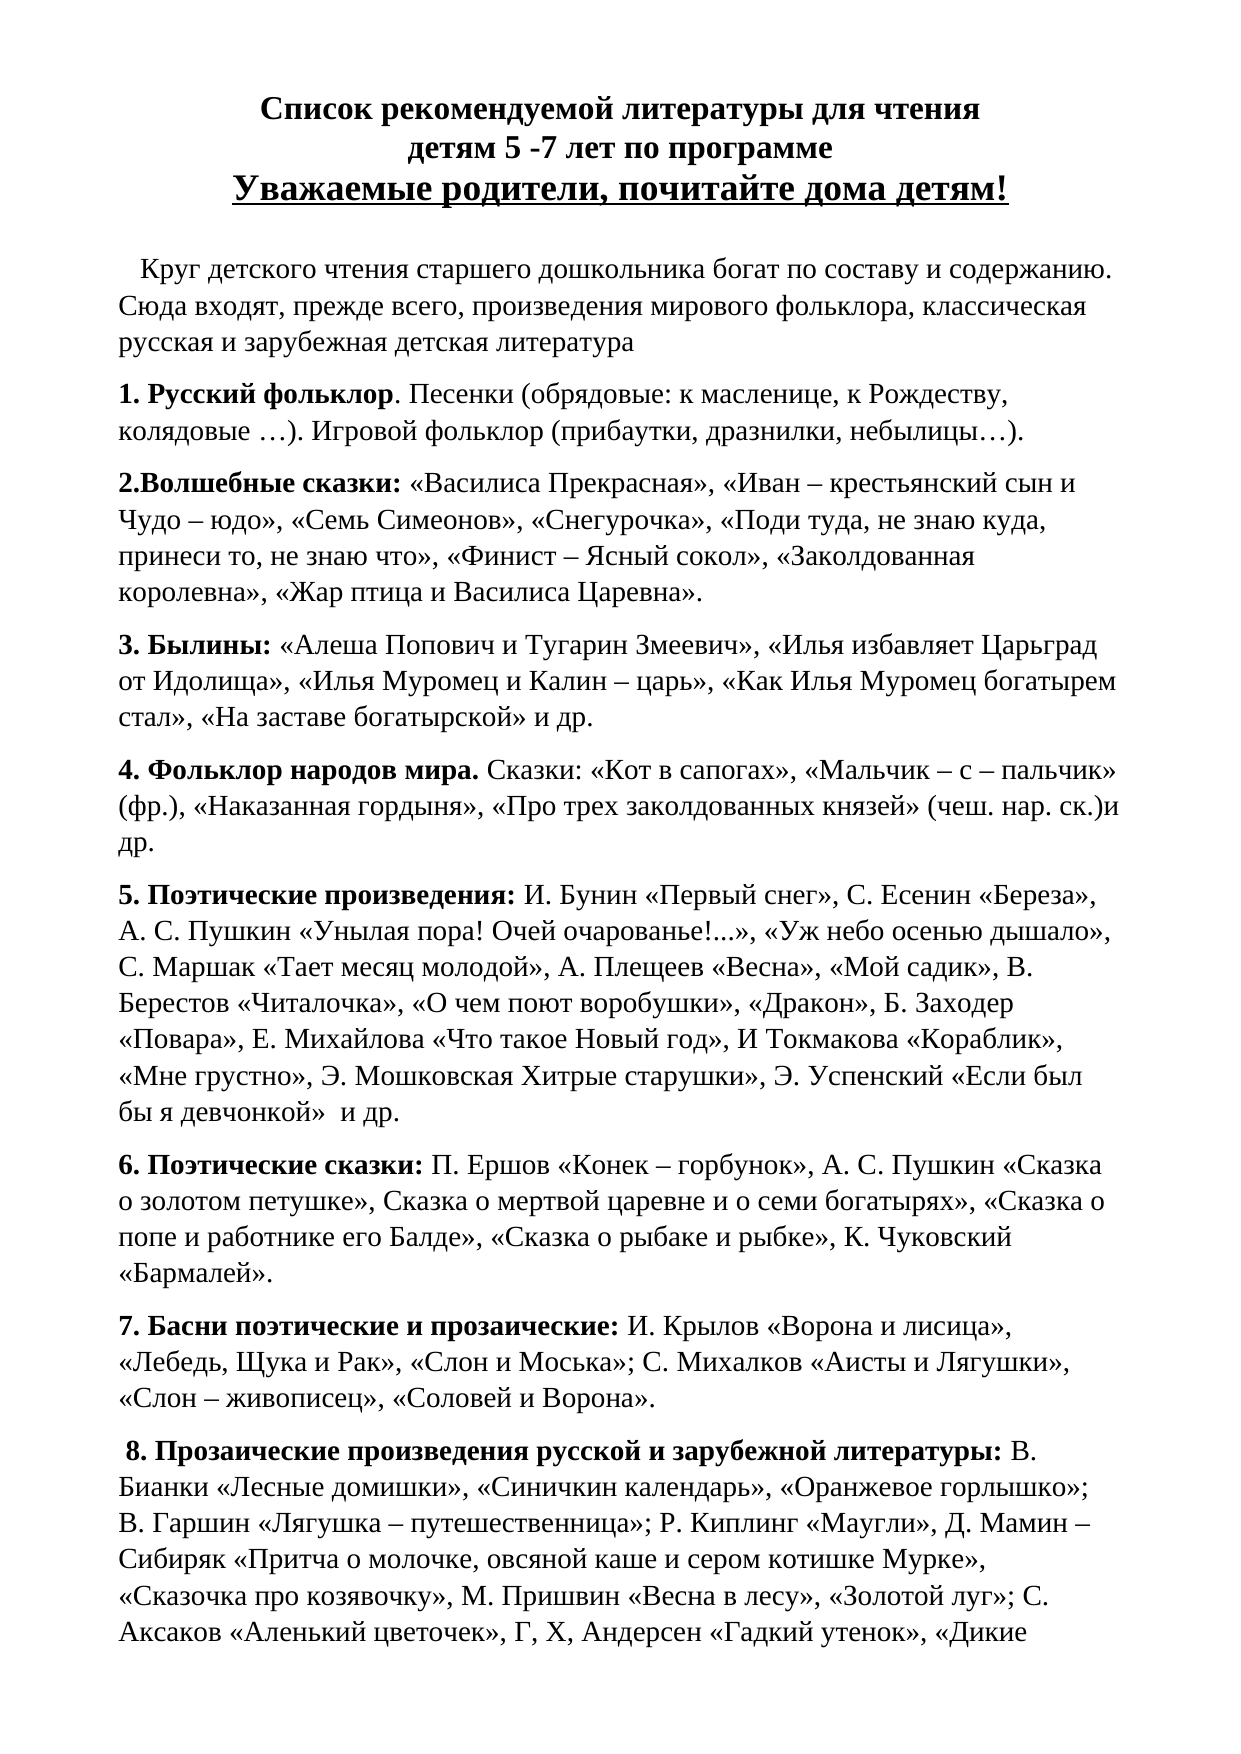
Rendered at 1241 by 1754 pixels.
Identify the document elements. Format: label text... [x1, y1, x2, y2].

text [118, 1433, 1122, 1647]
text 4. Фольклор народов мира. Сказки: «Кот в сапогах», «Мальчик – с – пальчик» (фр.), «Наказанная гордыня», «Про трех заколдованных князей» (чеш. нар. ск.)и др. [118, 752, 1122, 858]
text 6. Поэтические сказки: П. Ершов «Конек – горбунок», А. С. Пушкин «Сказка о золотом петушке», Сказка о мертвой царевне и о семи богатырях», «Сказка о попе и работнике его Балде», «Сказка о рыбаке и рыбке», К. Чуковский «Бармалей». [118, 1147, 1122, 1289]
text Круг детского чтения старшего дошкольника богат по составу и содержанию. Сюда входят, прежде всего, произведения мирового фольклора, классическая русская и зарубежная детская литература [118, 252, 1122, 357]
text 7. Басни поэтические и прозаические: И. Крылов «Ворона и лисица», «Лебедь, Щука и Рак», «Слон и Моська»; С. Михалков «Аисты и Лягушки», «Слон – живописец», «Соловей и Ворона». [118, 1308, 1122, 1414]
text детям 5 -7 лет по программе [118, 127, 1122, 165]
text 3. Былины: «Алеша Попович и Тугарин Змеевич», «Илья избавляет Царьград от Идолища», «Илья Муромец и Калин – царь», «Как Илья Муромец богатырем стал», «На заставе богатырской» и др. [118, 627, 1122, 733]
text 5. Поэтические произведения: И. Бунин «Первый снег», С. Есенин «Береза», А. С. Пушкин «Унылая пора! Очей очарованье!...», «Уж небо осенью дышало», С. Маршак «Тает месяц молодой», А. Плещеев «Весна», «Мой садик», В. Берестов «Читалочка», «О чем поют воробушки», «Дракон», Б. Заходер «Повара», Е. Михайлова «Что такое Новый год», И Токмакова «Кораблик», «Мне грустно», Э. Мошковская Хитрые старушки», Э. Успенский «Если был бы я девчонкой» и др. [118, 877, 1122, 1127]
text Уважаемые родители, почитайте дома детям! [118, 165, 1122, 208]
text Список рекомендуемой литературы для чтения [118, 89, 1122, 127]
text 1. Русский фольклор. Песенки (обрядовые: к масленице, к Рождеству, колядовые …). Игровой фольклор (прибаутки, дразнилки, небылицы…). [118, 377, 1122, 446]
text 2.Волшебные сказки: «Василиса Прекрасная», «Иван – крестьянский сын и Чудо – юдо», «Семь Симеонов», «Снегурочка», «Поди туда, не знаю куда, принеси то, не знаю что», «Финист – Ясный сокол», «Заколдованная королевна», «Жар птица и Василиса Царевна». [118, 466, 1122, 608]
